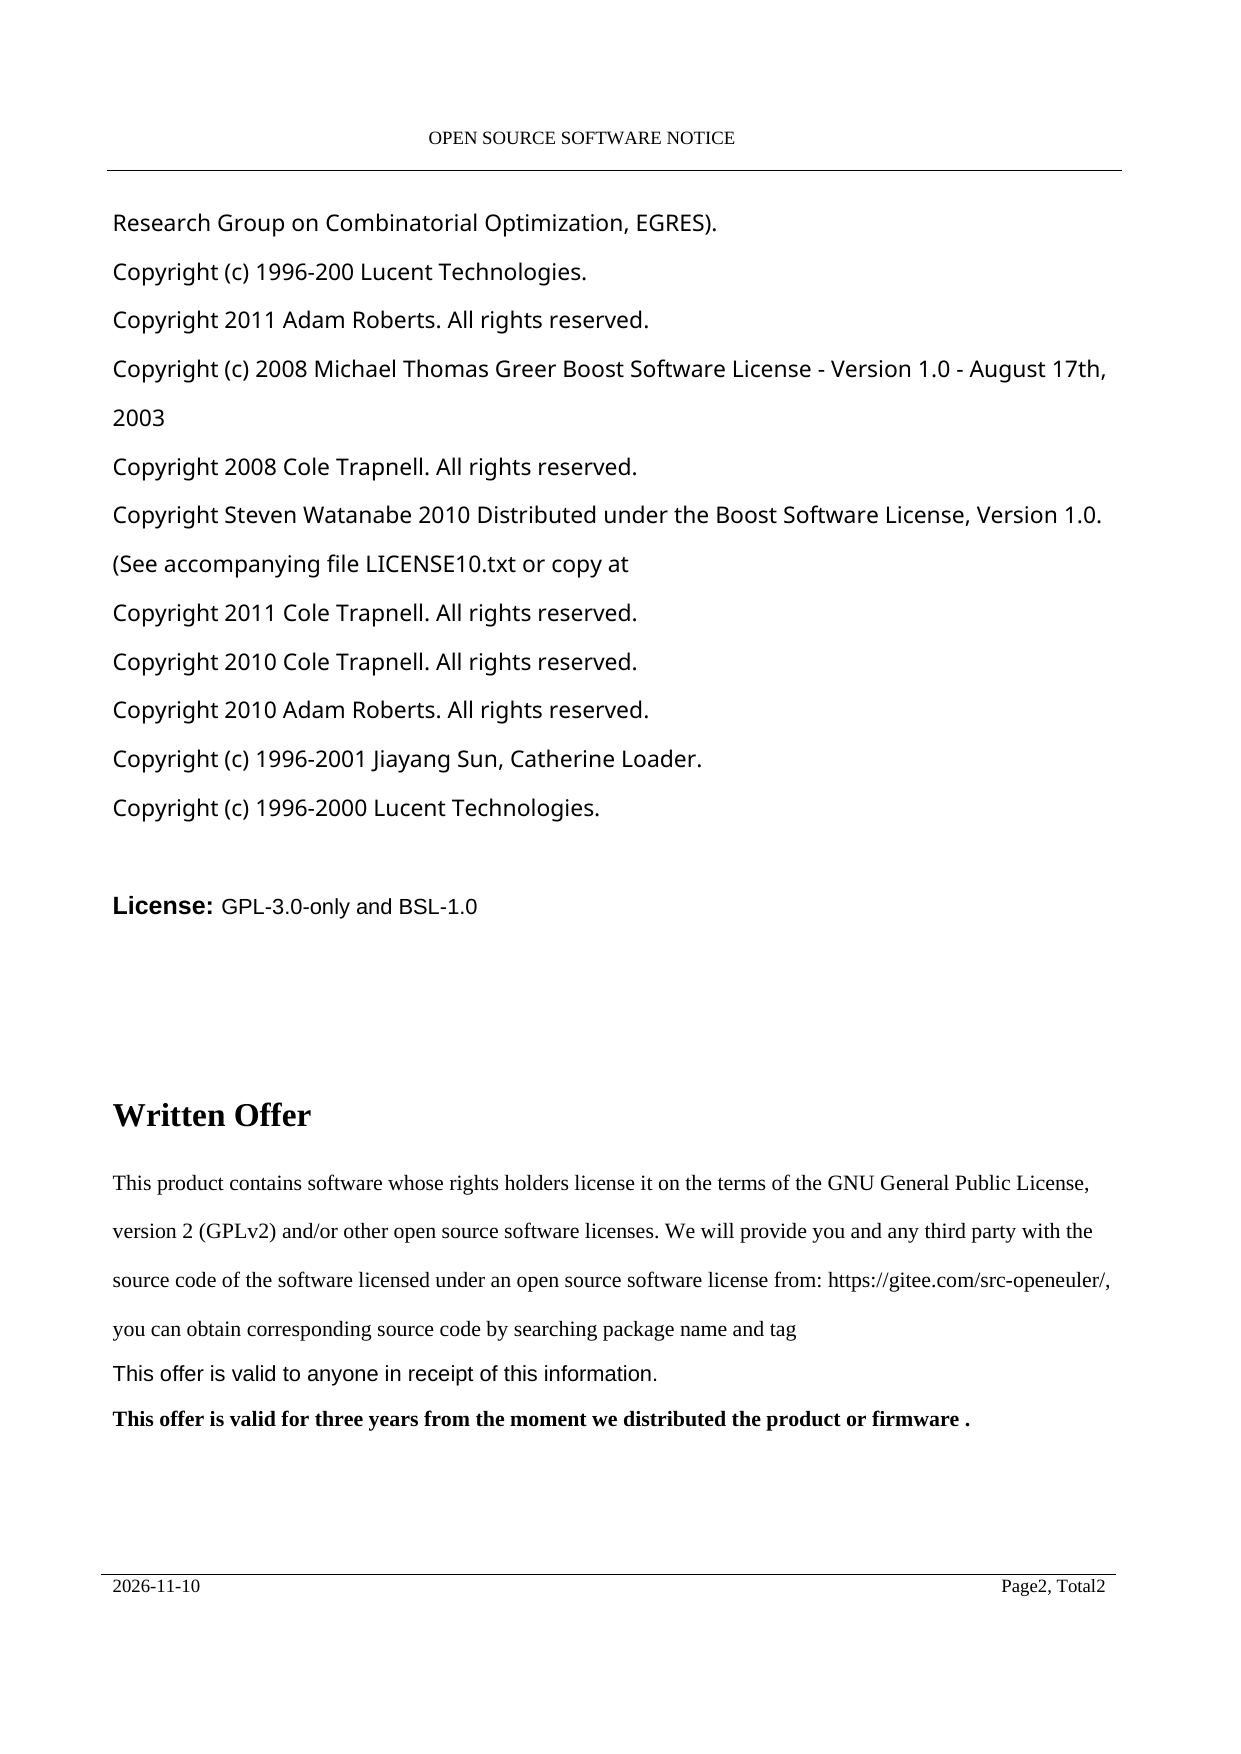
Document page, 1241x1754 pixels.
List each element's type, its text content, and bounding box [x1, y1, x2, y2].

text License: GPL-3.0-only and BSL-1.0 [112, 889, 1128, 921]
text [112, 206, 1128, 873]
text Written Offer [112, 1082, 1128, 1147]
text This offer is valid to anyone in receipt of this information. [112, 1357, 1128, 1390]
text This offer is valid for three years from the moment we distributed the product or firmware . [112, 1403, 1128, 1435]
text This product contains software whose rights holders license it on the terms of the GNU General Public License, version 2 (GPLv2) and/or other open source software licenses. We will provide you and any third party with the source code of the software licensed under an open source software license from: https://gitee.com/src-openeuler/, you can obtain corresponding source code by searching package name and tag [112, 1166, 1128, 1345]
